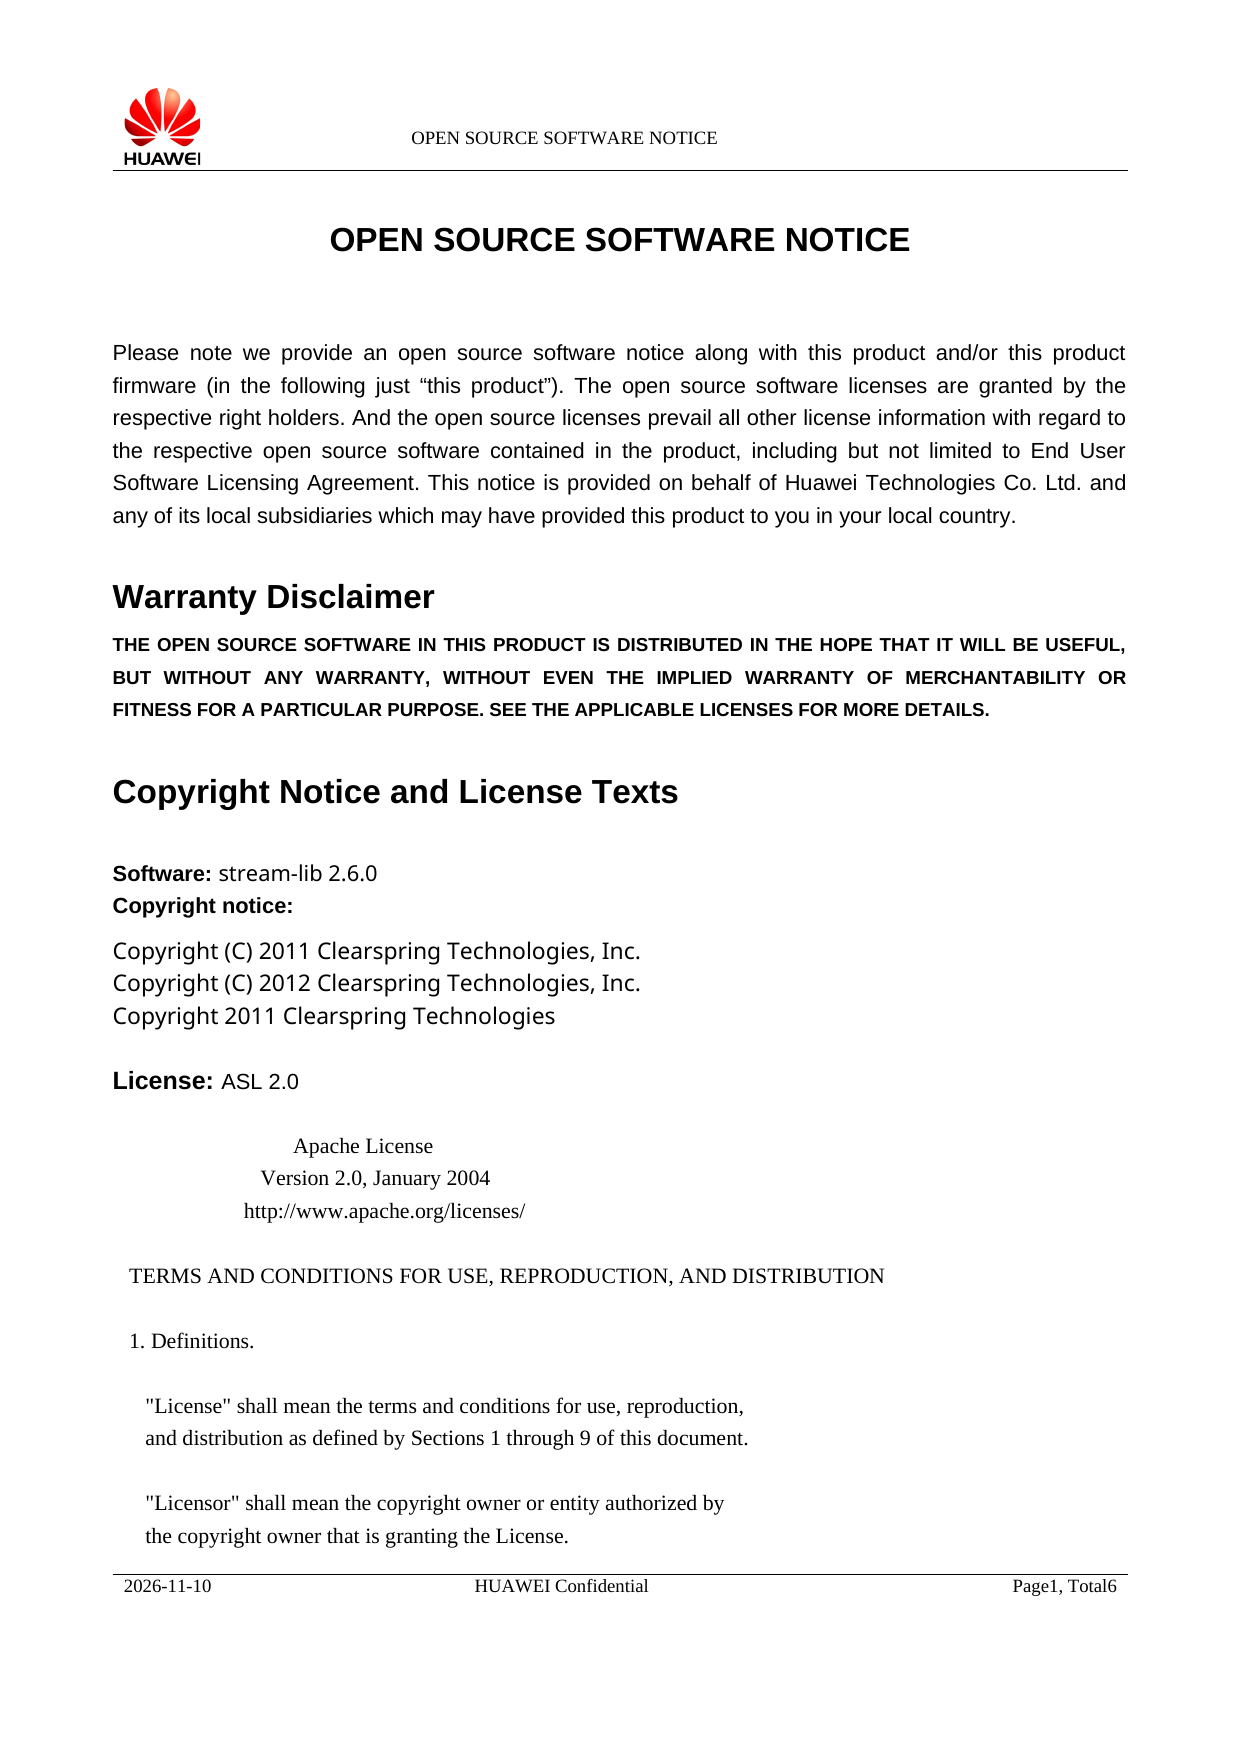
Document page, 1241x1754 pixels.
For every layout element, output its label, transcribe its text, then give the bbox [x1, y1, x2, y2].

text Copyright (C) 2011 Clearspring Technologies, Inc. Copyright (C) 2012 Clearspring Technologies, Inc. Copyright 2011 Clearspring Technologies [112, 934, 1128, 1064]
text Copyright Notice and License Texts [112, 759, 1128, 824]
text The open source software in this product is distributed in the hope that it will be useful, but WITHOUT ANY WARRANTY, without even the implied warranty of MERCHANTABILITY or FITNESS FOR A PARTICULAR PURPOSE. See the applicable licenses for more details. [112, 629, 1128, 726]
title Software: stream-lib 2.6.0 [112, 856, 1128, 889]
text Please note we provide an open source software notice along with this product and/or this product firmware (in the following just “this product”). The open source software licenses are granted by the respective right holders. And the open source licenses prevail all other license information with regard to the respective open source software contained in the product, including but not limited to End User Software Licensing Agreement. This notice is provided on behalf of Huawei Technologies Co. Ltd. and any of its local subsidiaries which may have provided this product to you in your local country. [112, 336, 1128, 531]
text Copyright notice: [112, 889, 1128, 921]
text License: ASL 2.0 [112, 1064, 1128, 1096]
text OPEN SOURCE SOFTWARE NOTICE [112, 206, 1128, 271]
text Warranty Disclaimer [112, 564, 1128, 629]
picture [124, 88, 201, 165]
